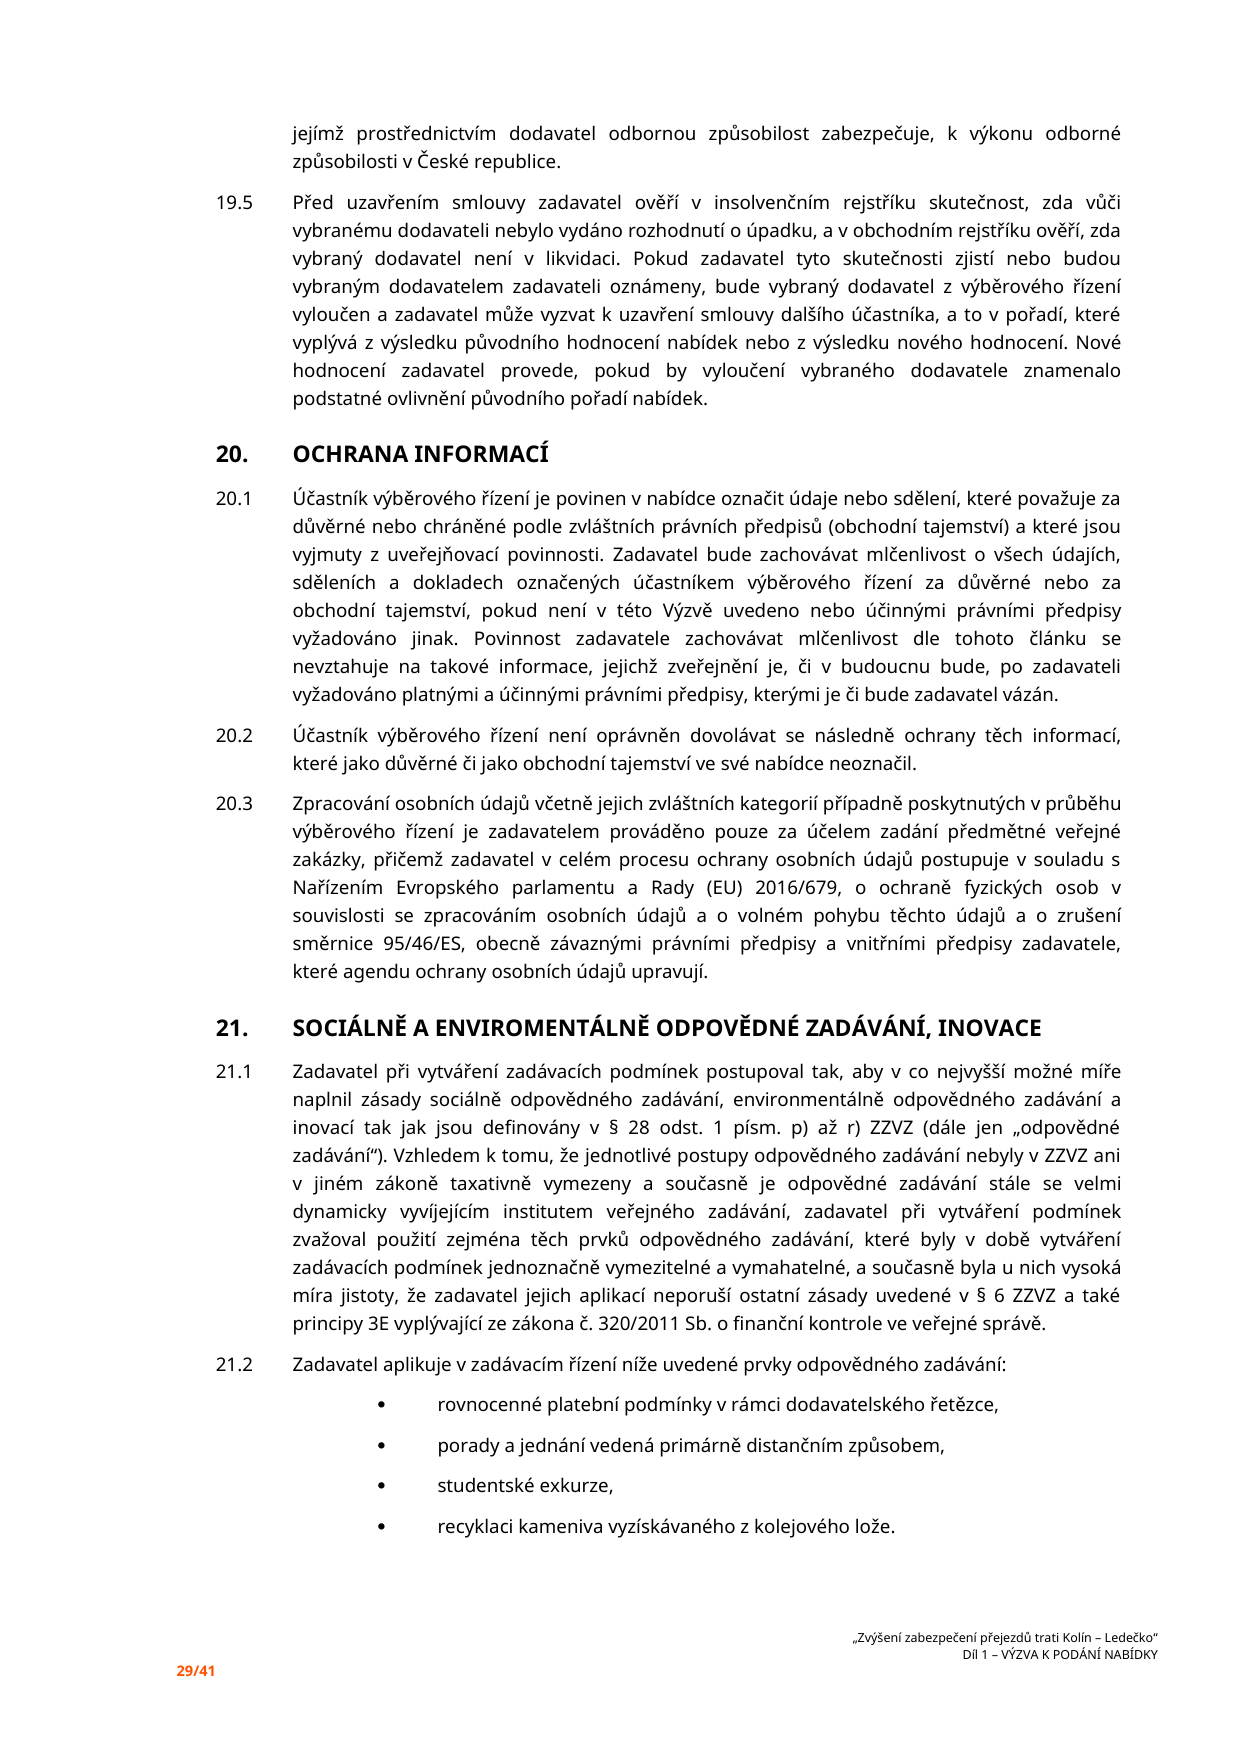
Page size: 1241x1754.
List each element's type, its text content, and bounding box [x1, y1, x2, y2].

list rovnocenné platební podmínky v rámci dodavatelského řetězce, [378, 1392, 1122, 1417]
text Zadavatel aplikuje v zadávacím řízení níže uvedené prvky odpovědného zadávání: [216, 1351, 1122, 1377]
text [216, 121, 1122, 174]
text Před uzavřením smlouvy zadavatel ověří v insolvenčním rejstříku skutečnost, zda vůči vybranému dodavateli nebylo vydáno rozhodnutí o úpadku, a v obchodním rejstříku ověří, zda vybraný dodavatel není v likvidaci. Pokud zadavatel tyto skutečnosti zjistí nebo budou vybraným dodavatelem zadavateli oznámeny, bude vybraný dodavatel z výběrového řízení vyloučen a zadavatel může vyzvat k uzavření smlouvy dalšího účastníka, a to v pořadí, které vyplývá z výsledku původního hodnocení nabídek nebo z výsledku nového hodnocení. Nové hodnocení zadavatel provede, pokud by vyloučení vybraného dodavatele znamenalo podstatné ovlivnění původního pořadí nabídek. [216, 189, 1122, 411]
text OCHRANA INFORMACÍ [216, 438, 1122, 469]
text SOCIÁLNĚ A ENVIROMENTÁLNĚ ODPOVĚDNÉ ZADÁVÁNÍ, INOVACE [216, 1012, 1122, 1043]
text Zadavatel při vytváření zadávacích podmínek postupoval tak, aby v co nejvyšší možné míře naplnil zásady sociálně odpovědného zadávání, environmentálně odpovědného zadávání a inovací tak jak jsou definovány v § 28 odst. 1 písm. p) až r) ZZVZ (dále jen „odpovědné zadávání“). Vzhledem k tomu, že jednotlivé postupy odpovědného zadávání nebyly v ZZVZ ani v jiném zákoně taxativně vymezeny a současně je odpovědné zadávání stále se velmi dynamicky vyvíjejícím institutem veřejného zadávání, zadavatel při vytváření podmínek zvažoval použití zejména těch prvků odpovědného zadávání, které byly v době vytváření zadávacích podmínek jednoznačně vymezitelné a vymahatelné, a současně byla u nich vysoká míra jistoty, že zadavatel jejich aplikací neporuší ostatní zásady uvedené v § 6 ZZVZ a také principy 3E vyplývající ze zákona č. 320/2011 Sb. o finanční kontrole ve veřejné správě. [216, 1058, 1122, 1336]
list porady a jednání vedená primárně distančním způsobem, [378, 1432, 1122, 1458]
list recyklaci kameniva vyzískávaného z kolejového lože. [378, 1513, 1122, 1539]
text Účastník výběrového řízení je povinen v nabídce označit údaje nebo sdělení, které považuje za důvěrné nebo chráněné podle zvláštních právních předpisů (obchodní tajemství) a které jsou vyjmuty z uveřejňovací povinnosti. Zadavatel bude zachovávat mlčenlivost o všech údajích, sděleních a dokladech označených účastníkem výběrového řízení za důvěrné nebo za obchodní tajemství, pokud není v této Výzvě uvedeno nebo účinnými právními předpisy vyžadováno jinak. Povinnost zadavatele zachovávat mlčenlivost dle tohoto článku se nevztahuje na takové informace, jejichž zveřejnění je, či v budoucnu bude, po zadavateli vyžadováno platnými a účinnými právními předpisy, kterými je či bude zadavatel vázán. [216, 485, 1122, 707]
text Zpracování osobních údajů včetně jejich zvláštních kategorií případně poskytnutých v průběhu výběrového řízení je zadavatelem prováděno pouze za účelem zadání předmětné veřejné zakázky, přičemž zadavatel v celém procesu ochrany osobních údajů postupuje v souladu s Nařízením Evropského parlamentu a Rady (EU) 2016/679, o ochraně fyzických osob v souvislosti se zpracováním osobních údajů a o volném pohybu těchto údajů a o zrušení směrnice 95/46/ES, obecně závaznými právními předpisy a vnitřními předpisy zadavatele, které agendu ochrany osobních údajů upravují. [216, 790, 1122, 984]
text Účastník výběrového řízení není oprávněn dovolávat se následně ochrany těch informací, které jako důvěrné či jako obchodní tajemství ve své nabídce neoznačil. [216, 722, 1122, 775]
list studentské exkurze, [378, 1473, 1122, 1498]
